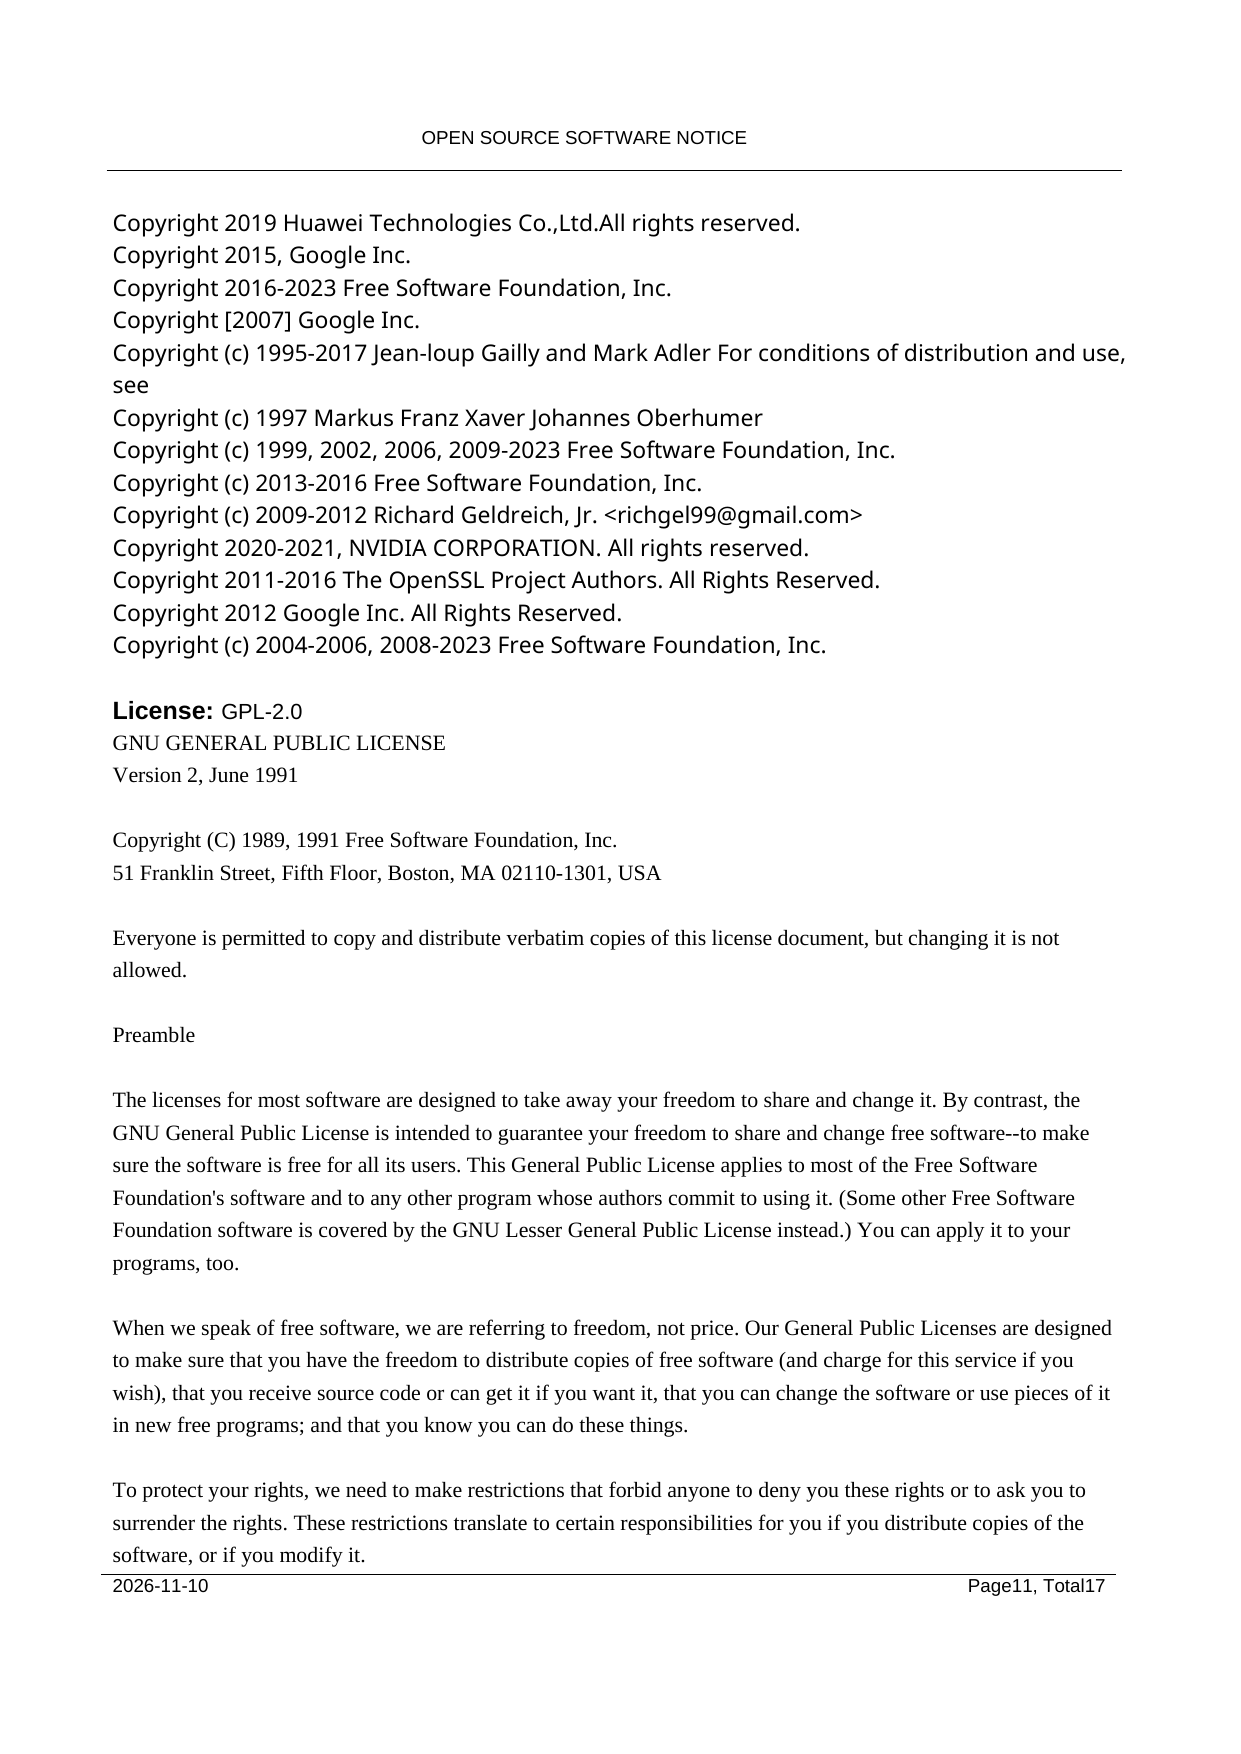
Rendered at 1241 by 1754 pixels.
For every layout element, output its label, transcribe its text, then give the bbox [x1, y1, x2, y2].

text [112, 206, 1128, 694]
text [112, 726, 1128, 1571]
text License: GPL-2.0 [112, 694, 1128, 726]
